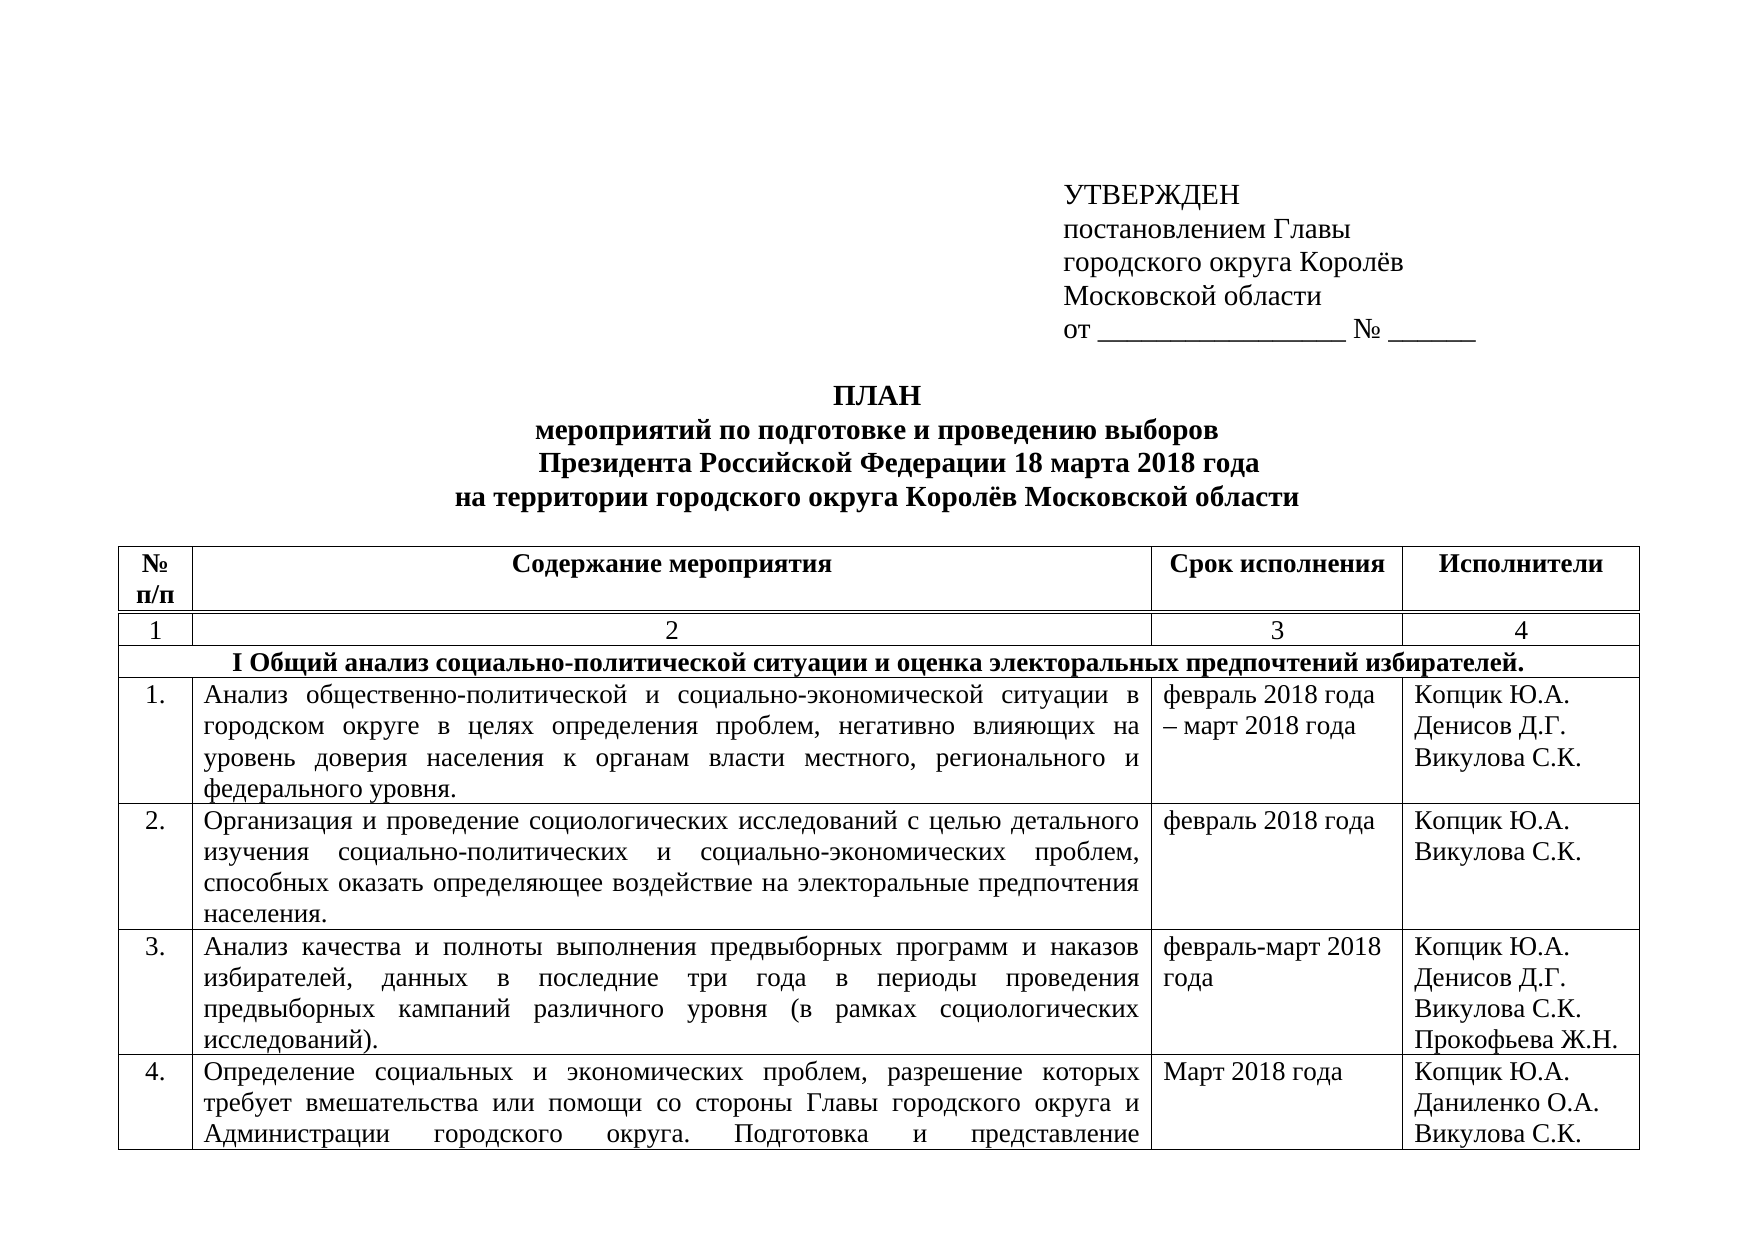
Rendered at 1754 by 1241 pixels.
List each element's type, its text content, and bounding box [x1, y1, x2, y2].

table_cell февраль 2018 года [1152, 804, 1402, 928]
table_cell Анализ общественно-политической и социально-экономической ситуации в городском округе в целях определения проблем, негативно влияющих на уровень доверия населения к органам власти местного, регионального и федерального уровня. [193, 678, 1151, 803]
table_cell февраль 2018 года – март 2018 года [1152, 678, 1402, 803]
text Президента Российской Федерации 18 марта 2018 года [162, 446, 1636, 479]
table_cell 1. [119, 678, 192, 803]
table_header Срок исполнения [1152, 547, 1402, 609]
table_header 4 [1403, 614, 1639, 645]
table_header Содержание мероприятия [193, 547, 1151, 609]
text мероприятий по подготовке и проведению выборов [118, 412, 1636, 446]
table_header 3 [1152, 614, 1402, 645]
text постановлением Главы [1063, 211, 1636, 244]
table_header № п/п [119, 547, 192, 609]
table_cell Март 2018 года [1152, 1055, 1402, 1149]
table_cell Организация и проведение социологических исследований с целью детального изучения социально-политических и социально-экономических проблем, способных оказать определяющее воздействие на электоральные предпочтения населения. [193, 804, 1151, 928]
table_cell Анализ качества и полноты выполнения предвыборных программ и наказов избирателей, данных в последние три года в периоды проведения предвыборных кампаний различного уровня (в рамках социологических исследований). [193, 930, 1151, 1054]
table_cell 4. [119, 1055, 192, 1149]
text городского округа Королёв [1063, 244, 1636, 278]
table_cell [1403, 1055, 1639, 1149]
table_header 2 [193, 614, 1151, 645]
table_cell Копцик Ю.А. Викулова С.К. [1403, 804, 1639, 928]
table_cell февраль-март 2018 года [1152, 930, 1402, 1054]
table_cell 2. [119, 804, 192, 928]
table_cell 3. [119, 930, 192, 1054]
table_cell Копцик Ю.А. Денисов Д.Г. Викулова С.К. [1403, 678, 1639, 803]
text Московской области [1063, 278, 1636, 311]
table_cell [193, 1055, 1151, 1149]
table_cell I Общий анализ социально-политической ситуации и оценка электоральных предпочтений избирателей. [119, 646, 1639, 677]
text УТВЕРЖДЕН [1063, 177, 1636, 211]
table_header 1 [119, 614, 192, 645]
text ПЛАН [118, 378, 1636, 412]
text на территории городского округа Королёв Московской области [118, 479, 1636, 513]
table_cell Копцик Ю.А. Денисов Д.Г. Викулова С.К. Прокофьева Ж.Н. [1403, 930, 1639, 1054]
text от _________________ № ______ [1063, 311, 1636, 345]
table_header Исполнители [1403, 547, 1639, 609]
